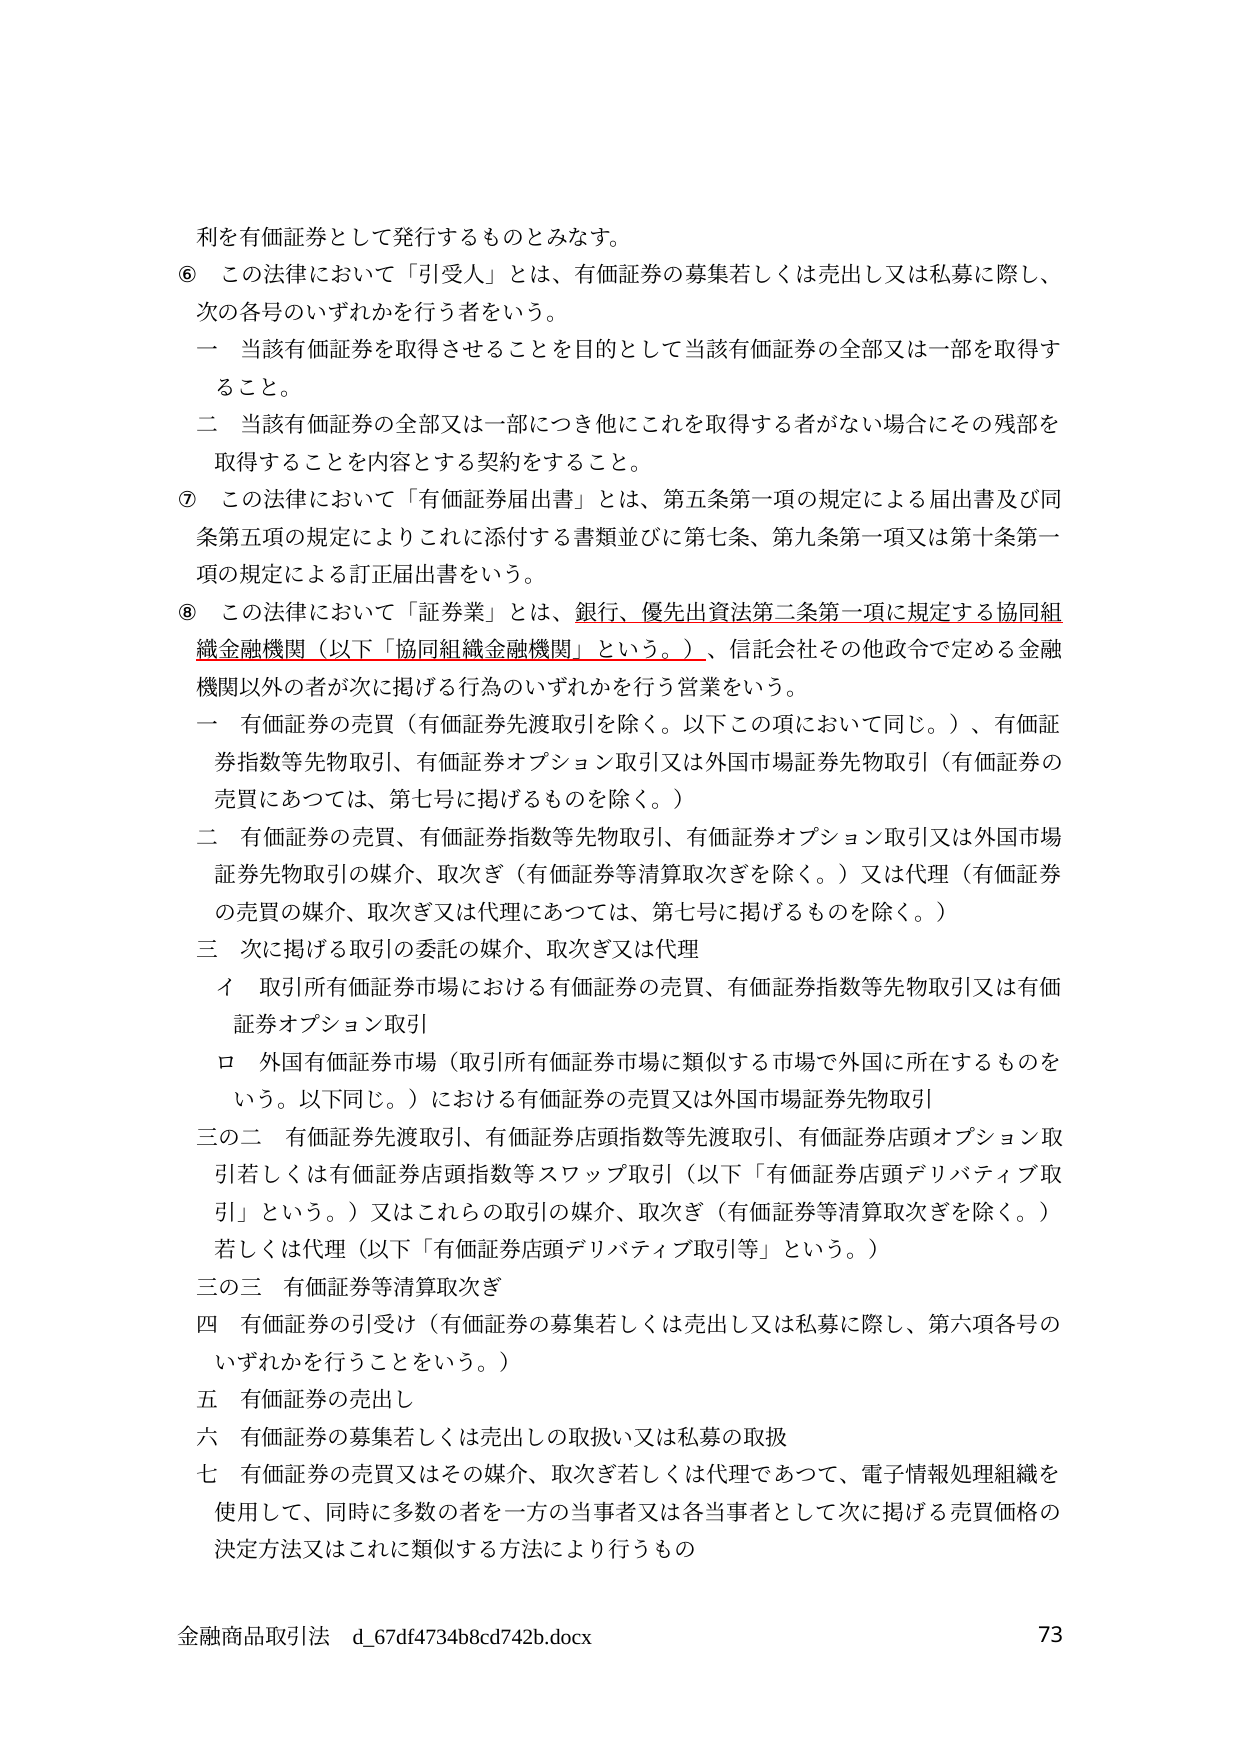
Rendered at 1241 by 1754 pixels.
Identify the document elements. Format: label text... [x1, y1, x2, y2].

text ⑧ この法律において「証券業」とは、銀行、優先出資法第二条第一項に規定する協同組織金融機関（以下「協同組織金融機関」という。）、信託会社その他政令で定める金融機関以外の者が次に掲げる行為のいずれかを行う営業をいう。 [177, 592, 1063, 704]
text ⑥ この法律において「引受人」とは、有価証券の募集若しくは売出し又は私募に際し、次の各号のいずれかを行う者をいう。 [177, 254, 1063, 329]
text 三 次に掲げる取引の委託の媒介、取次ぎ又は代理 [196, 929, 1063, 967]
text 六 有価証券の募集若しくは売出しの取扱い又は私募の取扱 [196, 1417, 1063, 1454]
text 二 有価証券の売買、有価証券指数等先物取引、有価証券オプション取引又は外国市場証券先物取引の媒介、取次ぎ（有価証券等清算取次ぎを除く。）又は代理（有価証券の売買の媒介、取次ぎ又は代理にあつては、第七号に掲げるものを除く。） [196, 817, 1063, 929]
text 七 有価証券の売買又はその媒介、取次ぎ若しくは代理であつて、電子情報処理組織を使用して、同時に多数の者を一方の当事者又は各当事者として次に掲げる売買価格の決定方法又はこれに類似する方法により行うもの [196, 1454, 1063, 1567]
text ⑦ この法律において「有価証券届出書」とは、第五条第一項の規定による届出書及び同条第五項の規定によりこれに添付する書類並びに第七条、第九条第一項又は第十条第一項の規定による訂正届出書をいう。 [177, 479, 1063, 592]
text 三の二 有価証券先渡取引、有価証券店頭指数等先渡取引、有価証券店頭オプション取引若しくは有価証券店頭指数等スワップ取引（以下「有価証券店頭デリバティブ取引」という。）又はこれらの取引の媒介、取次ぎ（有価証券等清算取次ぎを除く。）若しくは代理（以下「有価証券店頭デリバティブ取引等」という。） [196, 1117, 1063, 1267]
text 一 当該有価証券を取得させることを目的として当該有価証券の全部又は一部を取得すること。 [196, 329, 1063, 404]
text 五 有価証券の売出し [196, 1379, 1063, 1417]
text 三の三 有価証券等清算取次ぎ [196, 1267, 1063, 1304]
text イ 取引所有価証券市場における有価証券の売買、有価証券指数等先物取引又は有価証券オプション取引 [215, 967, 1063, 1042]
text 四 有価証券の引受け（有価証券の募集若しくは売出し又は私募に際し、第六項各号のいずれかを行うことをいう。） [196, 1304, 1063, 1379]
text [177, 217, 1063, 254]
text 一 有価証券の売買（有価証券先渡取引を除く。以下この項において同じ。）、有価証券指数等先物取引、有価証券オプション取引又は外国市場証券先物取引（有価証券の売買にあつては、第七号に掲げるものを除く。） [196, 704, 1063, 817]
text 二 当該有価証券の全部又は一部につき他にこれを取得する者がない場合にその残部を取得することを内容とする契約をすること。 [196, 404, 1063, 479]
text ロ 外国有価証券市場（取引所有価証券市場に類似する市場で外国に所在するものをいう。以下同じ。）における有価証券の売買又は外国市場証券先物取引 [215, 1042, 1063, 1117]
